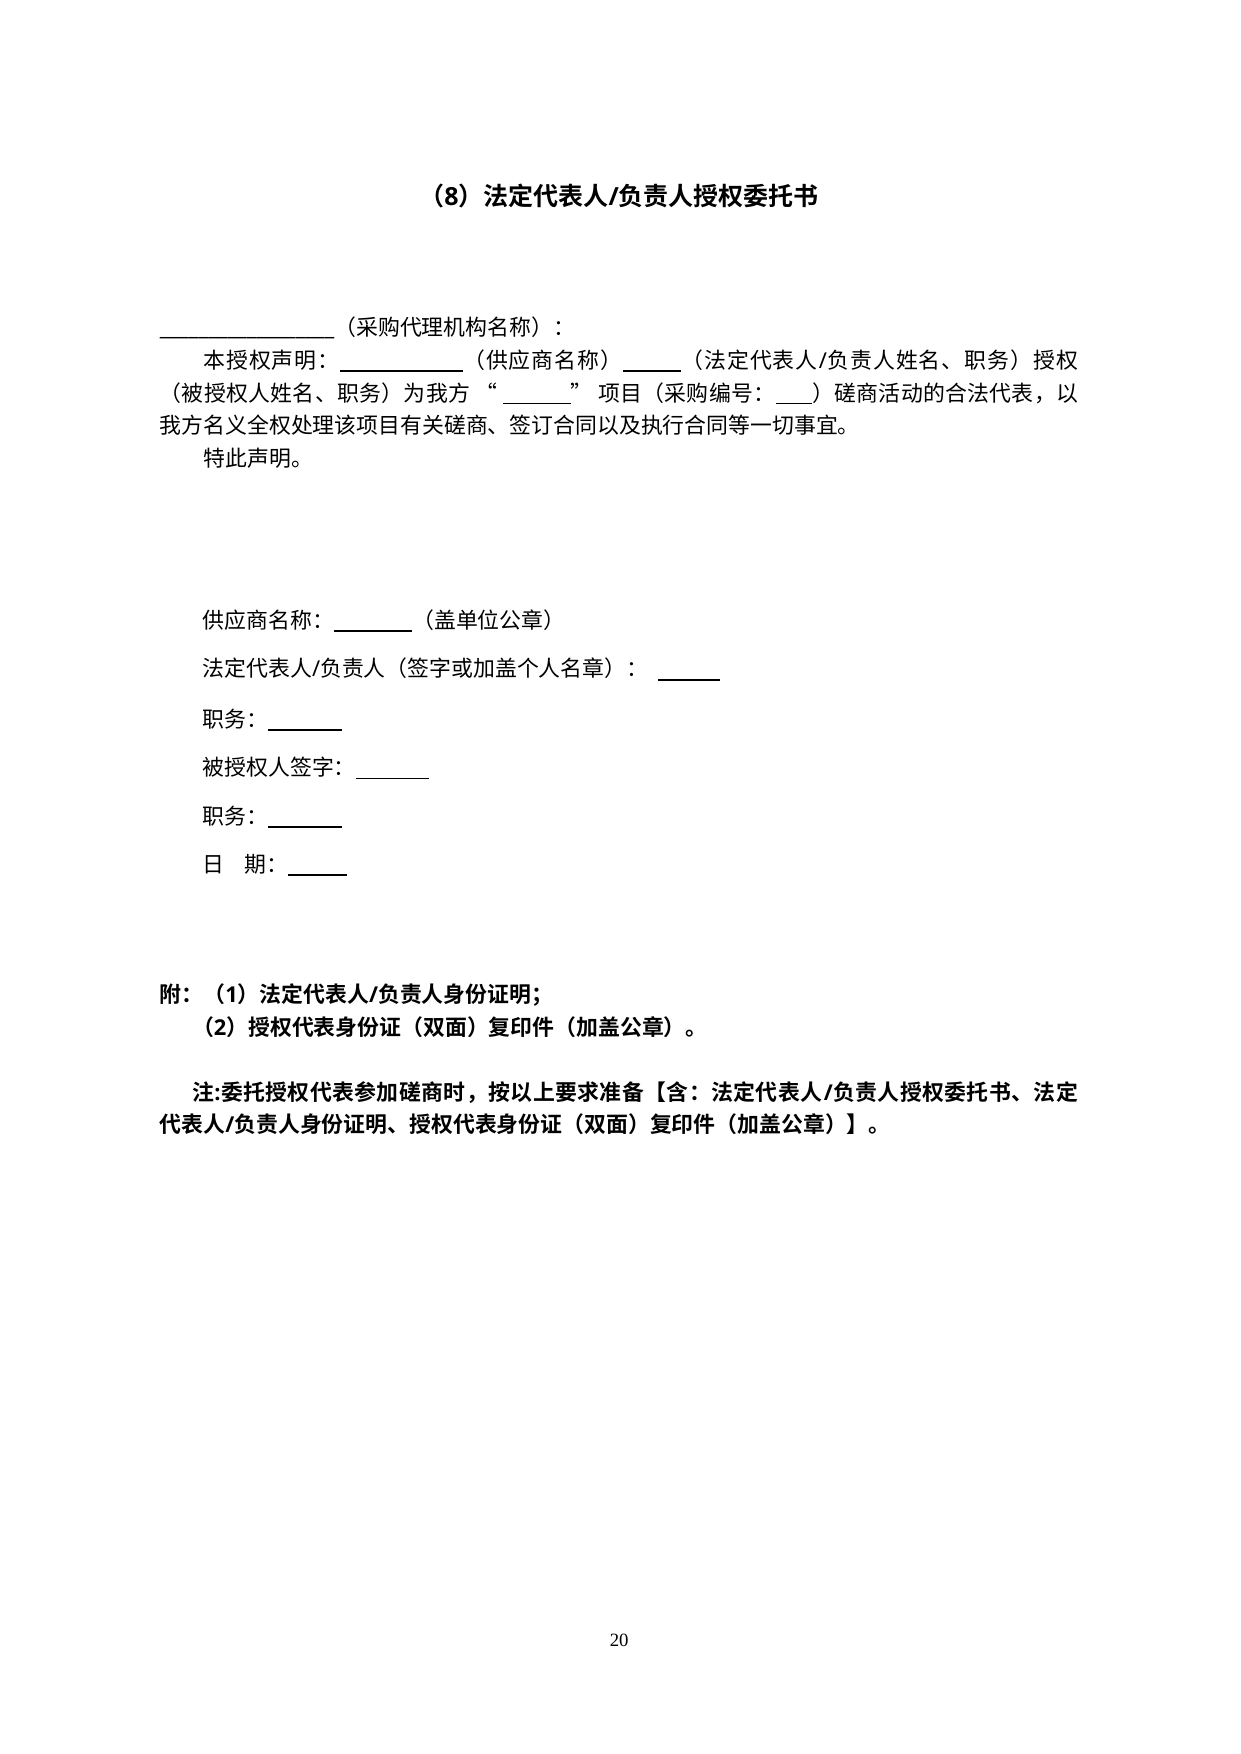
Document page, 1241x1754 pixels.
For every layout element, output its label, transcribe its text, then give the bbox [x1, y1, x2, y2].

text 日 期： [159, 847, 1078, 879]
text 被授权人签字： [159, 750, 1078, 782]
text 注:委托授权代表参加磋商时，按以上要求准备【含：法定代表人/负责人授权委托书、法定代表人/负责人身份证明、授权代表身份证（双面）复印件（加盖公章）】。 [159, 1074, 1078, 1139]
text （8）法定代表人/负责人授权委托书 [159, 162, 1078, 227]
text 本授权声明： （供应商名称） （法定代表人/负责人姓名、职务）授权 （被授权人姓名、职务）为我方 “ ” 项目（采购编号： ）磋商活动的合法代表，以我方名义全权处理该项目有关磋商、签订合同以及执行合同等一切事宜。 [159, 343, 1078, 440]
text 附：（1）法定代表人/负责人身份证明； [159, 977, 1078, 1009]
text 特此声明。 [159, 440, 1078, 473]
text （2）授权代表身份证（双面）复印件（加盖公章）。 [159, 1009, 1078, 1042]
text 法定代表人/负责人（签字或加盖个人名章）： [159, 651, 1078, 683]
text __________________（采购代理机构名称）： [159, 310, 1078, 343]
text 职务： [159, 702, 1078, 734]
text 职务： [159, 798, 1078, 831]
text 供应商名称： （盖单位公章） [159, 603, 1078, 635]
